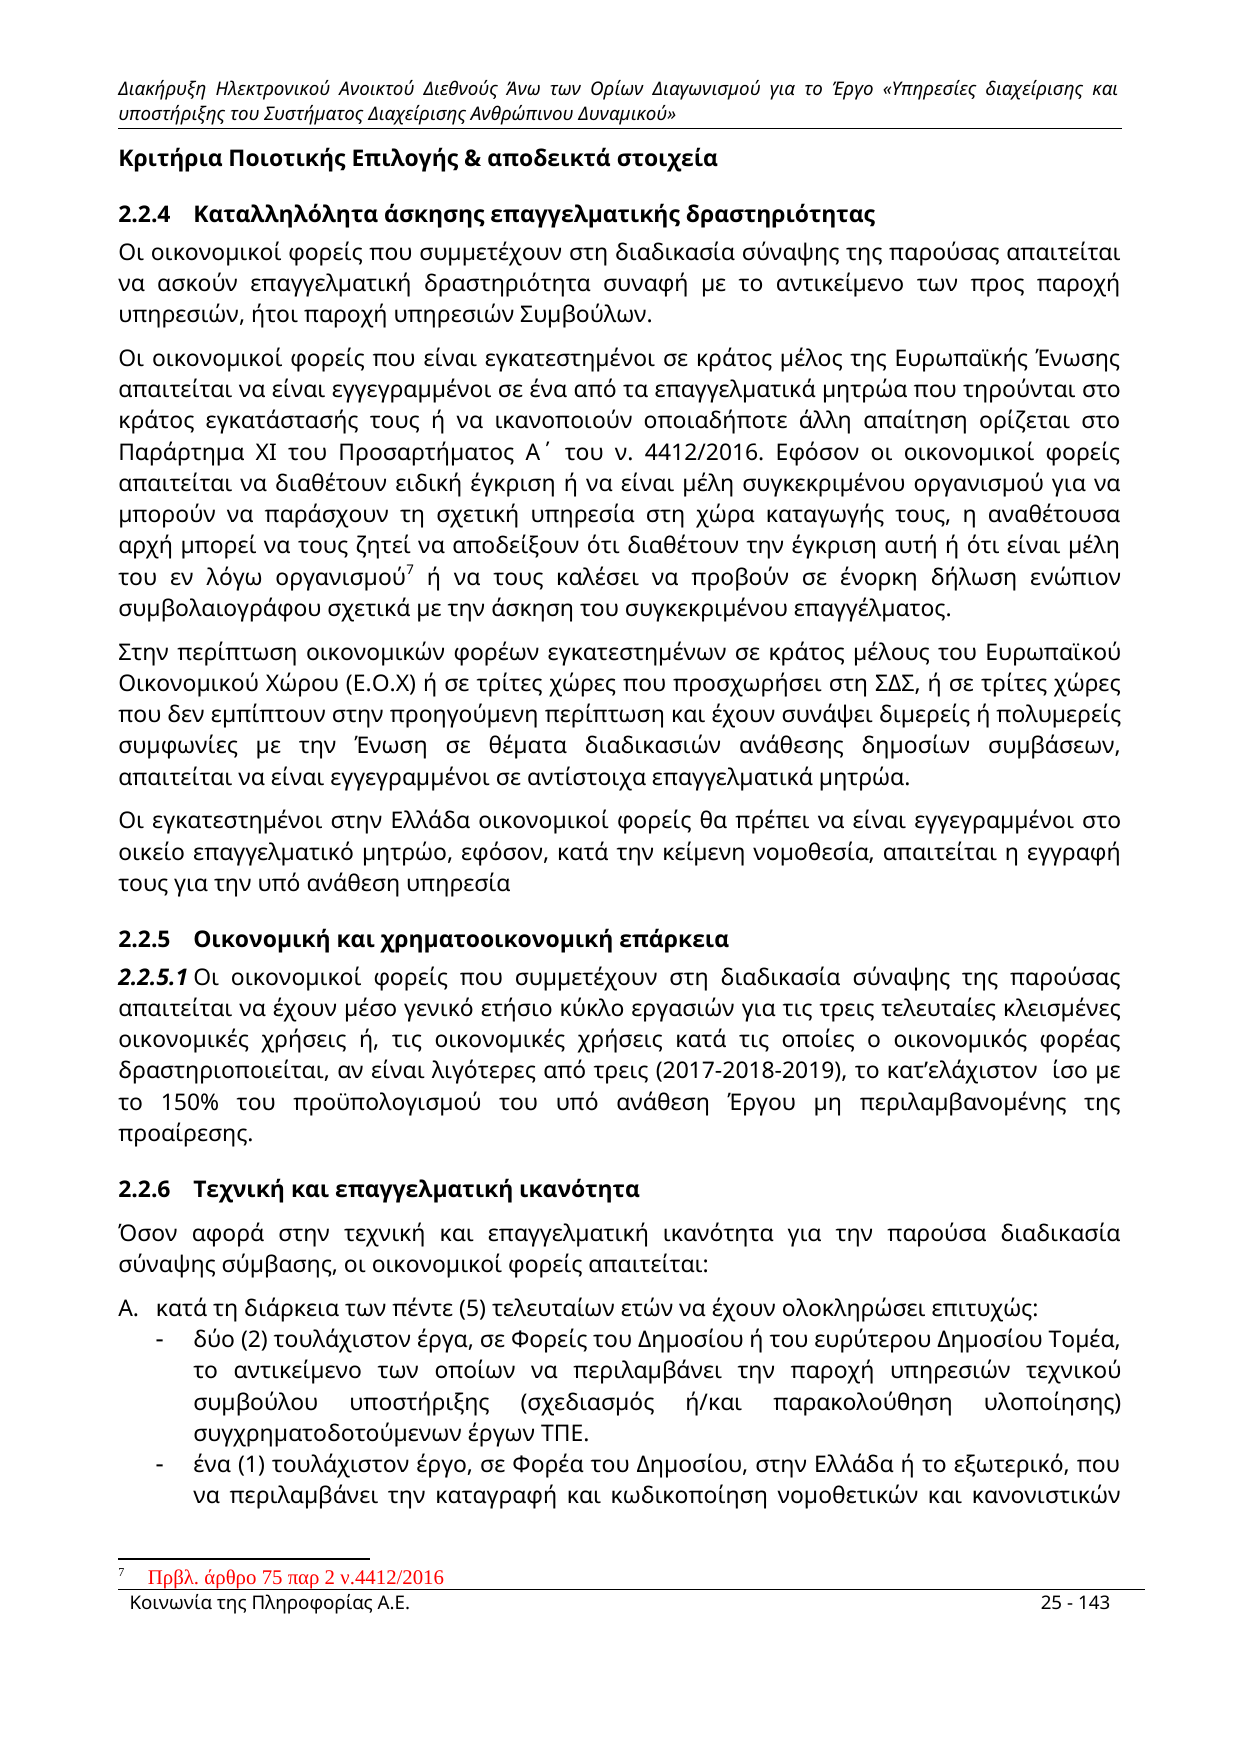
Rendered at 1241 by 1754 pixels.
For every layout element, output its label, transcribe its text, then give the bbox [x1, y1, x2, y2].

subtitle Οικονομική και χρηματοοικονομική επάρκεια [118, 923, 1122, 954]
subtitle Καταλληλόλητα άσκησης επαγγελματικής δραστηριότητας [118, 198, 1122, 229]
text Οι οικονομικοί φορείς που είναι εγκατεστημένοι σε κράτος μέλος της Ευρωπαϊκής Ένωσης απαιτείται να είναι εγγεγραμμένοι σε ένα από τα επαγγελματικά μητρώα που τηρούνται στο κράτος εγκατάστασής τους ή να ικανοποιούν οποιαδήποτε άλλη απαίτηση ορίζεται στο Παράρτημα XI του Προσαρτήματος Α΄ του ν. 4412/2016. Εφόσον οι οικονομικοί φορείς απαιτείται να διαθέτουν ειδική έγκριση ή να είναι μέλη συγκεκριμένου οργανισμού για να μπορούν να παράσχουν τη σχετική υπηρεσία στη χώρα καταγωγής τους, η αναθέτουσα αρχή μπορεί να τους ζητεί να αποδείξουν ότι διαθέτουν την έγκριση αυτή ή ότι είναι μέλη του εν λόγω οργανισμού ή να τους καλέσει να προβούν σε ένορκη δήλωση ενώπιον συμβολαιογράφου σχετικά με την άσκηση του συγκεκριμένου επαγγέλματος. [118, 342, 1122, 623]
subtitle Τεχνική και επαγγελματική ικανότητα [118, 1173, 1122, 1204]
text Όσον αφορά στην τεχνική και επαγγελματική ικανότητα για την παρούσα διαδικασία σύναψης σύμβασης, οι οικονομικοί φορείς απαιτείται: [118, 1217, 1122, 1279]
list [156, 1448, 1122, 1510]
list κατά τη διάρκεια των πέντε (5) τελευταίων ετών να έχουν ολοκληρώσει επιτυχώς: [118, 1292, 1122, 1323]
text Οι οικονομικοί φορείς που συμμετέχουν στη διαδικασία σύναψης της παρούσας απαιτείται να ασκούν επαγγελματική δραστηριότητα συναφή με το αντικείμενο των προς παροχή υπηρεσιών, ήτοι παροχή υπηρεσιών Συμβούλων. [118, 235, 1122, 329]
text Οι εγκατεστημένοι στην Ελλάδα οικονομικοί φορείς θα πρέπει να είναι εγγεγραμμένοι στο οικείο επαγγελματικό μητρώο, εφόσον, κατά την κείμενη νομοθεσία, απαιτείται η εγγραφή τους για την υπό ανάθεση υπηρεσία [118, 804, 1122, 898]
list δύο (2) τουλάχιστον έργα, σε Φορείς του Δημοσίου ή του ευρύτερου Δημοσίου Τομέα, το αντικείμενο των οποίων να περιλαμβάνει την παροχή υπηρεσιών τεχνικού συμβούλου υποστήριξης (σχεδιασμός ή/και παρακολούθηση υλοποίησης) συγχρηματοδοτούμενων έργων ΤΠΕ. [156, 1323, 1122, 1448]
list Οι οικονομικοί φορείς που συμμετέχουν στη διαδικασία σύναψης της παρούσας απαιτείται να έχουν μέσο γενικό ετήσιο κύκλο εργασιών για τις τρεις τελευταίες κλεισμένες οικονομικές χρήσεις ή, τις οικονομικές χρήσεις κατά τις οποίες ο οικονομικός φορέας δραστηριοποιείται, αν είναι λιγότερες από τρεις (2017-2018-2019), το κατ’ελάχιστον ίσο με το 150% του προϋπολογισμού του υπό ανάθεση Έργου μη περιλαμβανομένης της προαίρεσης. [118, 960, 1122, 1148]
text Στην περίπτωση οικονομικών φορέων εγκατεστημένων σε κράτος μέλους του Ευρωπαϊκού Οικονομικού Χώρου (Ε.Ο.Χ) ή σε τρίτες χώρες που προσχωρήσει στη ΣΔΣ, ή σε τρίτες χώρες που δεν εμπίπτουν στην προηγούμενη περίπτωση και έχουν συνάψει διμερείς ή πολυμερείς συμφωνίες με την Ένωση σε θέματα διαδικασιών ανάθεσης δημοσίων συμβάσεων, απαιτείται να είναι εγγεγραμμένοι σε αντίστοιχα επαγγελματικά μητρώα. [118, 635, 1122, 792]
subtitle Κριτήρια Ποιοτικής Επιλογής & αποδεικτά στοιχεία [118, 142, 1122, 173]
